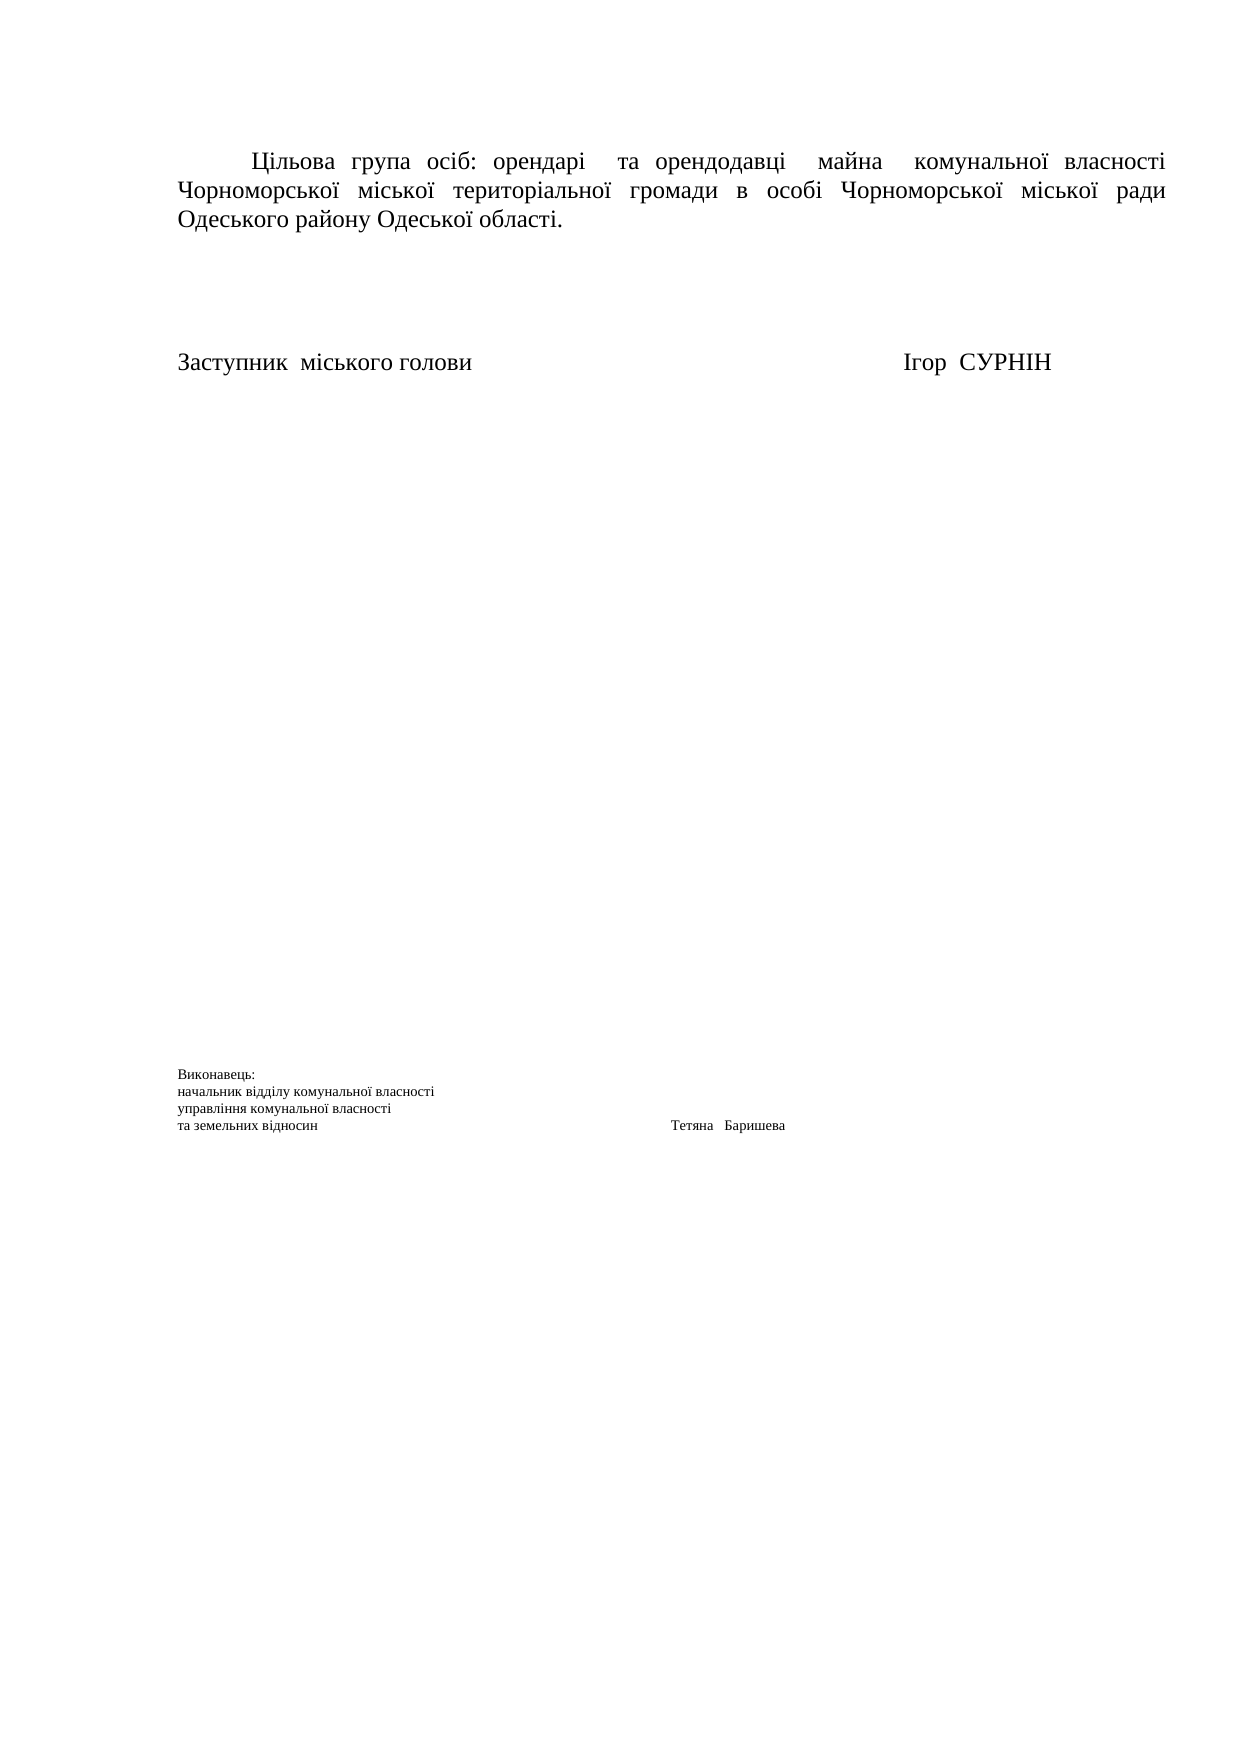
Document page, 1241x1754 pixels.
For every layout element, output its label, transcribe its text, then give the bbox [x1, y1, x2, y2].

text та земельних відносин Тетяна Баришева [177, 1116, 1167, 1133]
text начальник відділу комунальної власності [177, 1083, 1167, 1100]
text Виконавець: [177, 1066, 1167, 1083]
text Заступник міського голови Ігор СУРНІН [177, 347, 1167, 376]
text Цільова група осіб: орендарі та орендодавці майна комунальної власності Чорноморської міської територіальної громади в особі Чорноморської міської ради Одеського району Одеської області. [177, 146, 1167, 232]
text управління комунальної власності [177, 1100, 1167, 1116]
